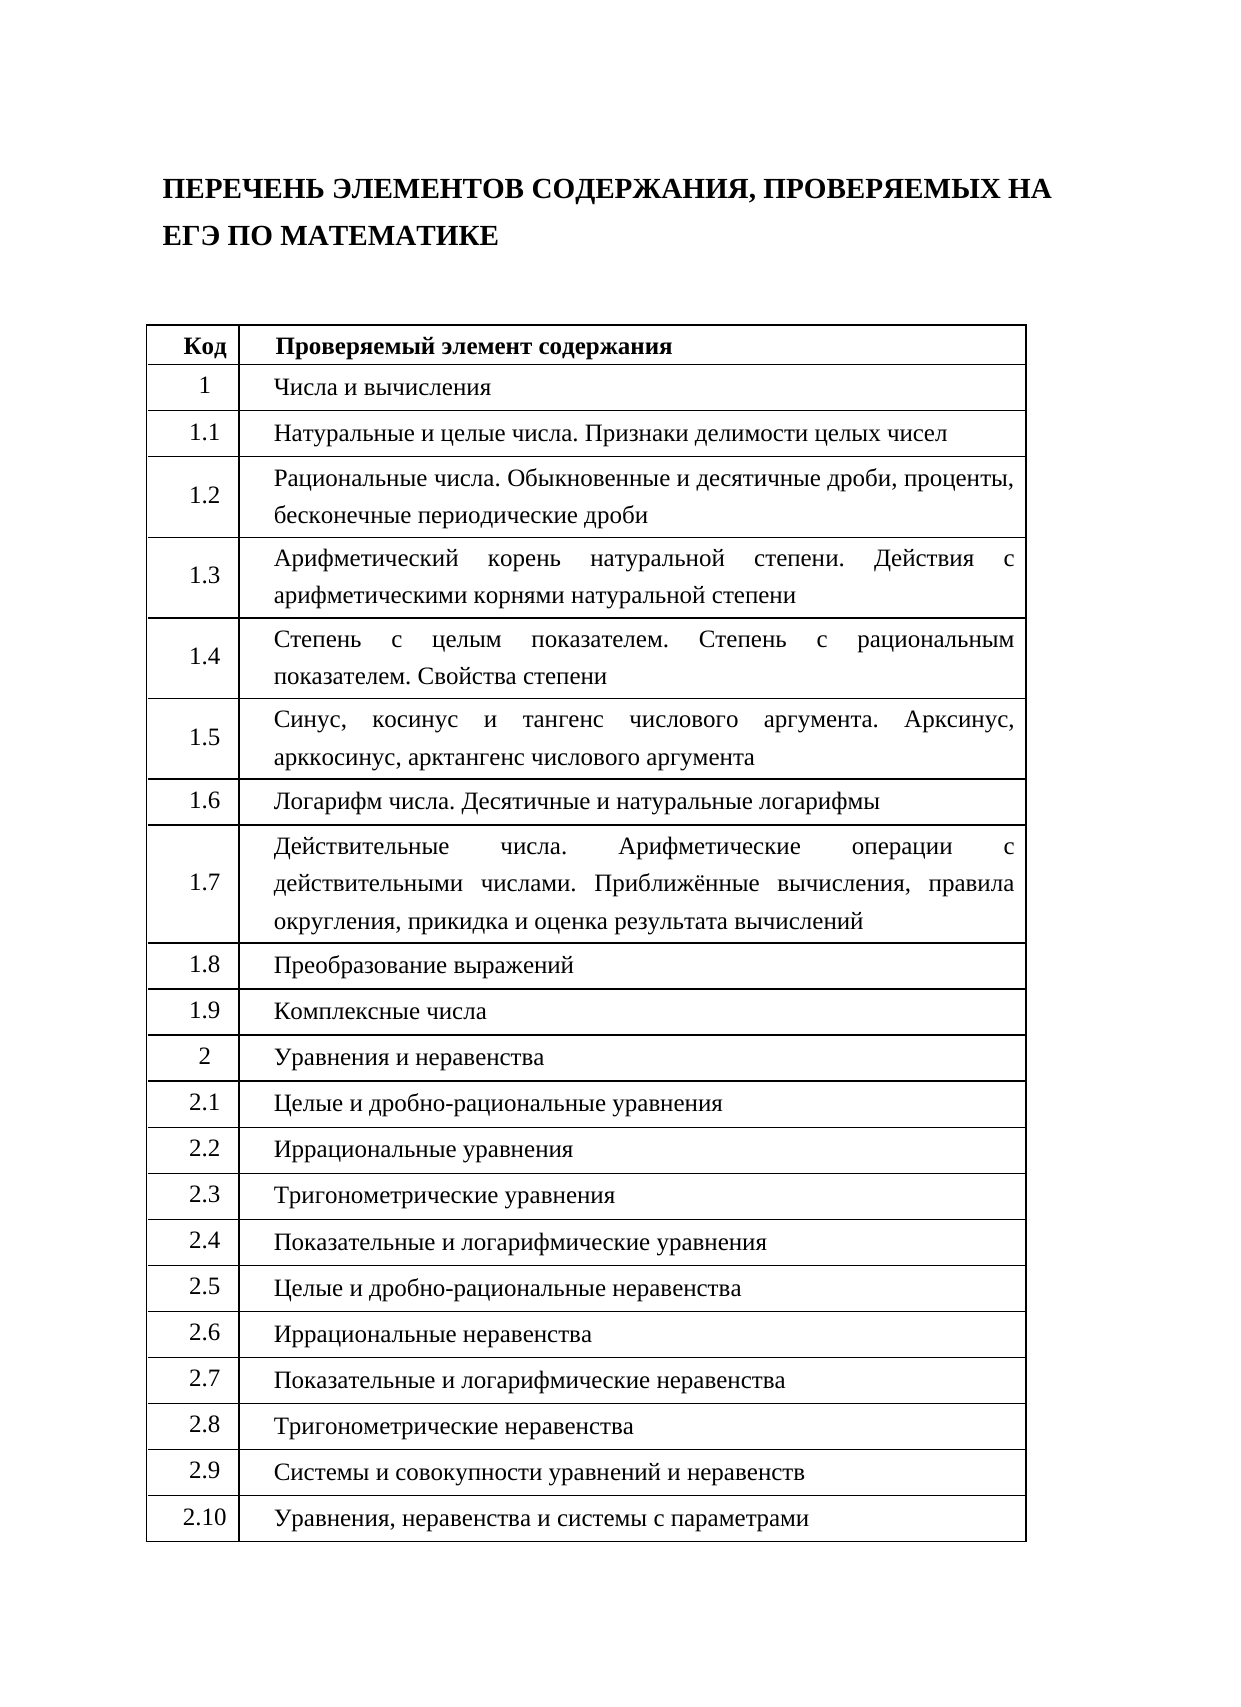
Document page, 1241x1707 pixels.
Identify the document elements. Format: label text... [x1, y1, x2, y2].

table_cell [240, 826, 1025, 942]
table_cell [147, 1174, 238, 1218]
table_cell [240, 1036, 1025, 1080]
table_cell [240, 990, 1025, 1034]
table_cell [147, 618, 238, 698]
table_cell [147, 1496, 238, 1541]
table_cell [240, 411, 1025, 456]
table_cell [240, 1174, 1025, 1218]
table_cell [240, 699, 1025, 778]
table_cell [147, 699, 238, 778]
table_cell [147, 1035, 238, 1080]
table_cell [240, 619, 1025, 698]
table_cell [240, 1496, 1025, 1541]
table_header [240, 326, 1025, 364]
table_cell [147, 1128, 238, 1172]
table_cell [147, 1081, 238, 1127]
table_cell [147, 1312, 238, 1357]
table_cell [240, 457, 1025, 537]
text ПЕРЕЧЕНЬ ЭЛЕМЕНТОВ СОДЕРЖАНИЯ, ПРОВЕРЯЕМЫХ НА ЕГЭ ПО МАТЕМАТИКЕ [162, 171, 1090, 251]
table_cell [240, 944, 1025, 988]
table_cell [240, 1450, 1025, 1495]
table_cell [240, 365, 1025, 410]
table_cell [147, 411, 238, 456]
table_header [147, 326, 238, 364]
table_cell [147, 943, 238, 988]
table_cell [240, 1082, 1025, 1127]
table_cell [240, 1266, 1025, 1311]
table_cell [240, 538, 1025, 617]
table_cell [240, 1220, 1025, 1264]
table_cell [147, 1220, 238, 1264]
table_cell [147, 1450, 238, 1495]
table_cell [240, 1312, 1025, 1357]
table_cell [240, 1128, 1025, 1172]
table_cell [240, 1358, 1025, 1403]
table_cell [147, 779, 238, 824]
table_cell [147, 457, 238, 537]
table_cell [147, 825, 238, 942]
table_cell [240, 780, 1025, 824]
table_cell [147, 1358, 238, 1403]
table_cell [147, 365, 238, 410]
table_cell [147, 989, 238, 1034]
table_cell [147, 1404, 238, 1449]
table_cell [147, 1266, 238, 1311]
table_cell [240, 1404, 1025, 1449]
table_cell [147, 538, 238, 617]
